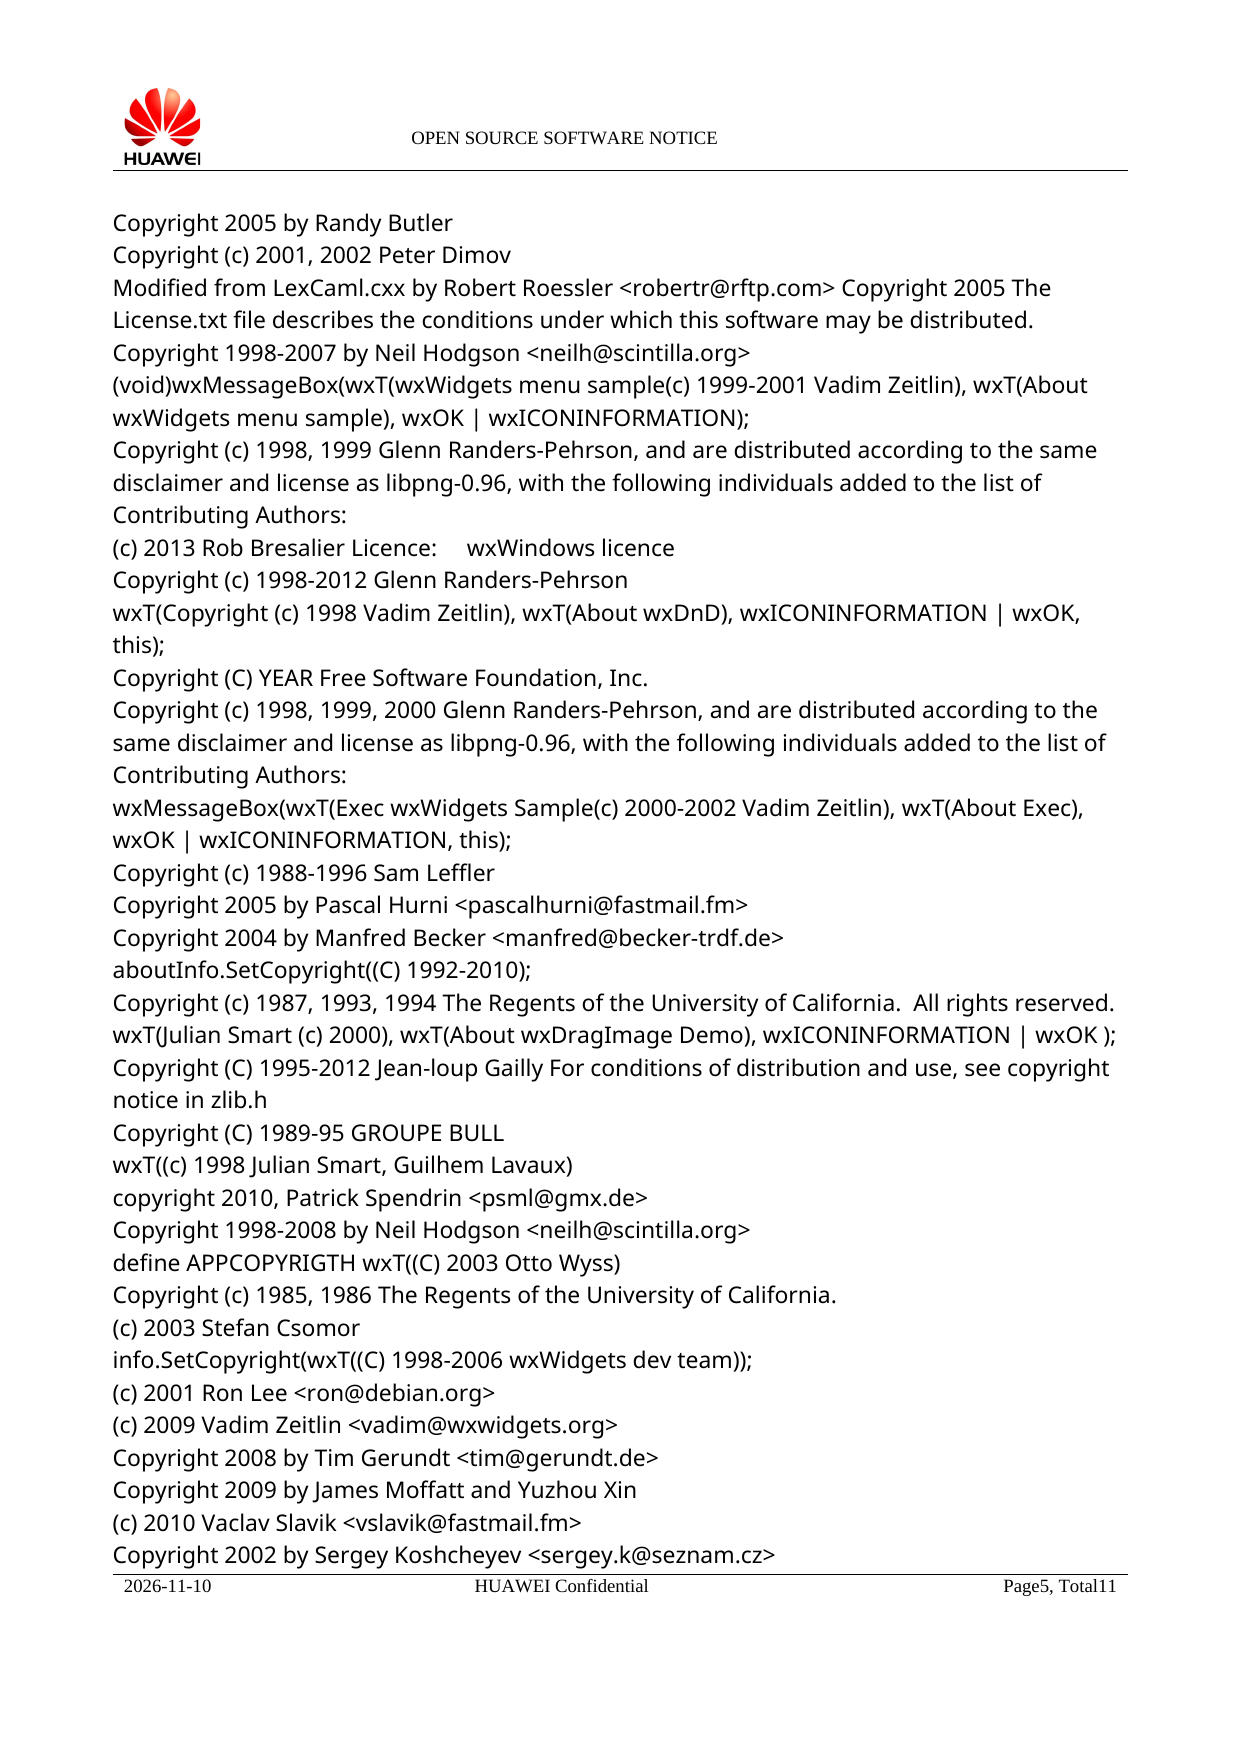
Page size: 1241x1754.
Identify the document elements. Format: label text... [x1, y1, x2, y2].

picture [124, 88, 201, 165]
